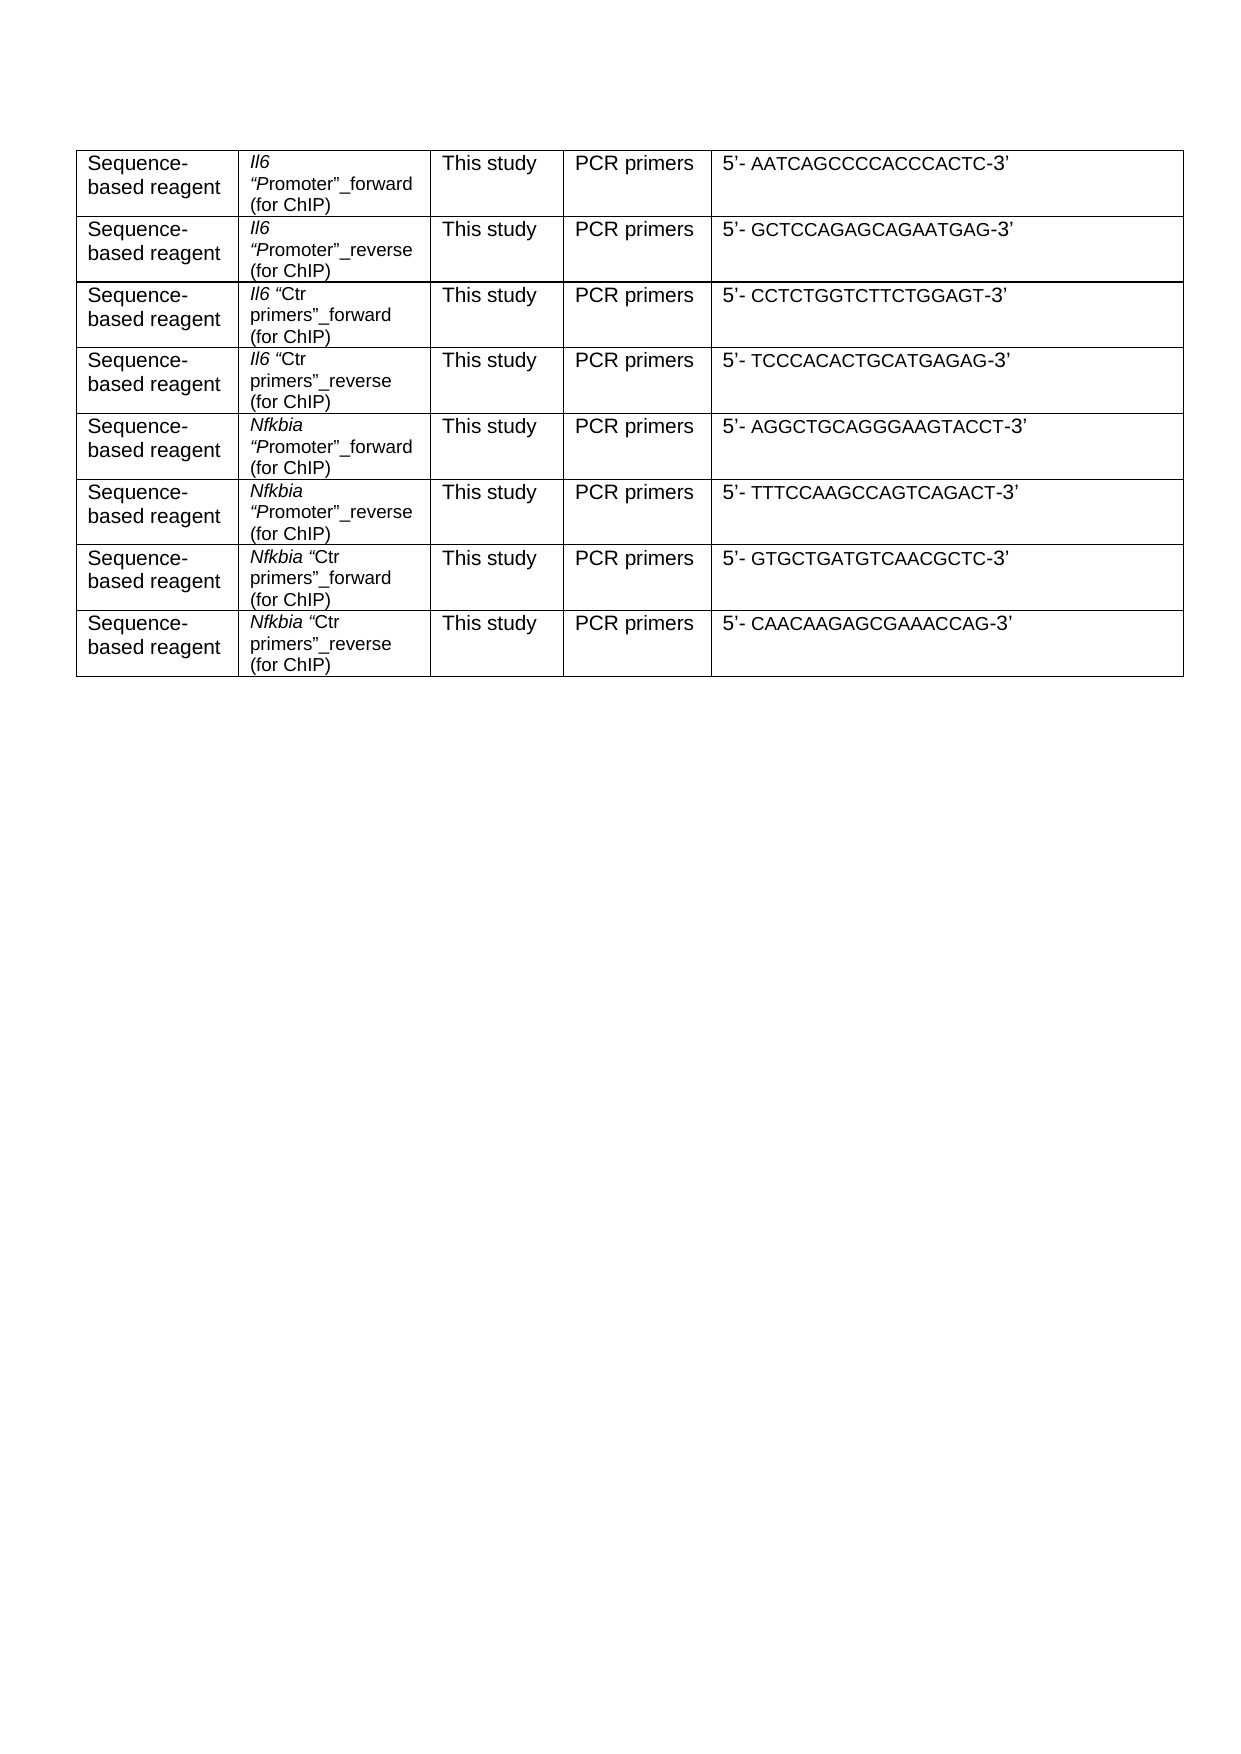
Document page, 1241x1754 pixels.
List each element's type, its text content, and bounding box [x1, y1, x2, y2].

table_cell 5’- AATCAGCCCCACCCACTC-3’ [712, 151, 1183, 216]
table_cell This study [431, 611, 563, 676]
table_cell Sequence-based reagent [77, 545, 238, 610]
table_cell Sequence-based reagent [77, 283, 238, 347]
table_cell 5’- TTTCCAAGCCAGTCAGACT-3’ [712, 480, 1183, 544]
table_cell 5’- GCTCCAGAGCAGAATGAG-3’ [712, 217, 1183, 281]
table_cell Sequence-based reagent [77, 414, 238, 479]
table_cell PCR primers [564, 545, 711, 610]
table_cell PCR primers [564, 611, 711, 676]
table_cell 5’- CCTCTGGTCTTCTGGAGT-3’ [712, 283, 1183, 347]
table_cell Nfkbia “Ctr primers”_forward (for ChIP) [239, 545, 430, 610]
table_cell 5’- GTGCTGATGTCAACGCTC-3’ [712, 545, 1183, 610]
table_cell Nfkbia “Promoter”_reverse (for ChIP) [239, 480, 430, 544]
table_cell Il6 “Ctr primers”_reverse (for ChIP) [239, 348, 430, 413]
table_cell PCR primers [564, 480, 711, 544]
table_cell PCR primers [564, 151, 711, 216]
table_cell PCR primers [564, 414, 711, 479]
table_cell Sequence-based reagent [77, 217, 238, 281]
table_cell This study [431, 217, 563, 281]
table_cell This study [431, 480, 563, 544]
table_cell Il6 “Ctr primers”_forward (for ChIP) [239, 283, 430, 347]
table_cell Nfkbia “Ctr primers”_reverse (for ChIP) [239, 611, 430, 676]
table_cell Sequence-based reagent [77, 348, 238, 413]
table_cell This study [431, 283, 563, 347]
table_cell Il6 “Promoter”_forward (for ChIP) [239, 151, 430, 216]
table_cell Sequence-based reagent [77, 611, 238, 676]
table_cell 5’- CAACAAGAGCGAAACCAG-3’ [712, 611, 1183, 676]
table_cell This study [431, 414, 563, 479]
table_cell PCR primers [564, 283, 711, 347]
table_cell PCR primers [564, 348, 711, 413]
table_cell This study [431, 151, 563, 216]
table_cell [77, 151, 238, 216]
table_cell 5’- TCCCACACTGCATGAGAG-3’ [712, 348, 1183, 413]
table_cell Sequence-based reagent [77, 480, 238, 544]
table_cell Il6 “Promoter”_reverse (for ChIP) [239, 217, 430, 281]
table_cell 5’- AGGCTGCAGGGAAGTACCT-3’ [712, 414, 1183, 479]
table_cell PCR primers [564, 217, 711, 281]
table_cell Nfkbia “Promoter”_forward (for ChIP) [239, 414, 430, 479]
table_cell This study [431, 545, 563, 610]
table_cell This study [431, 348, 563, 413]
